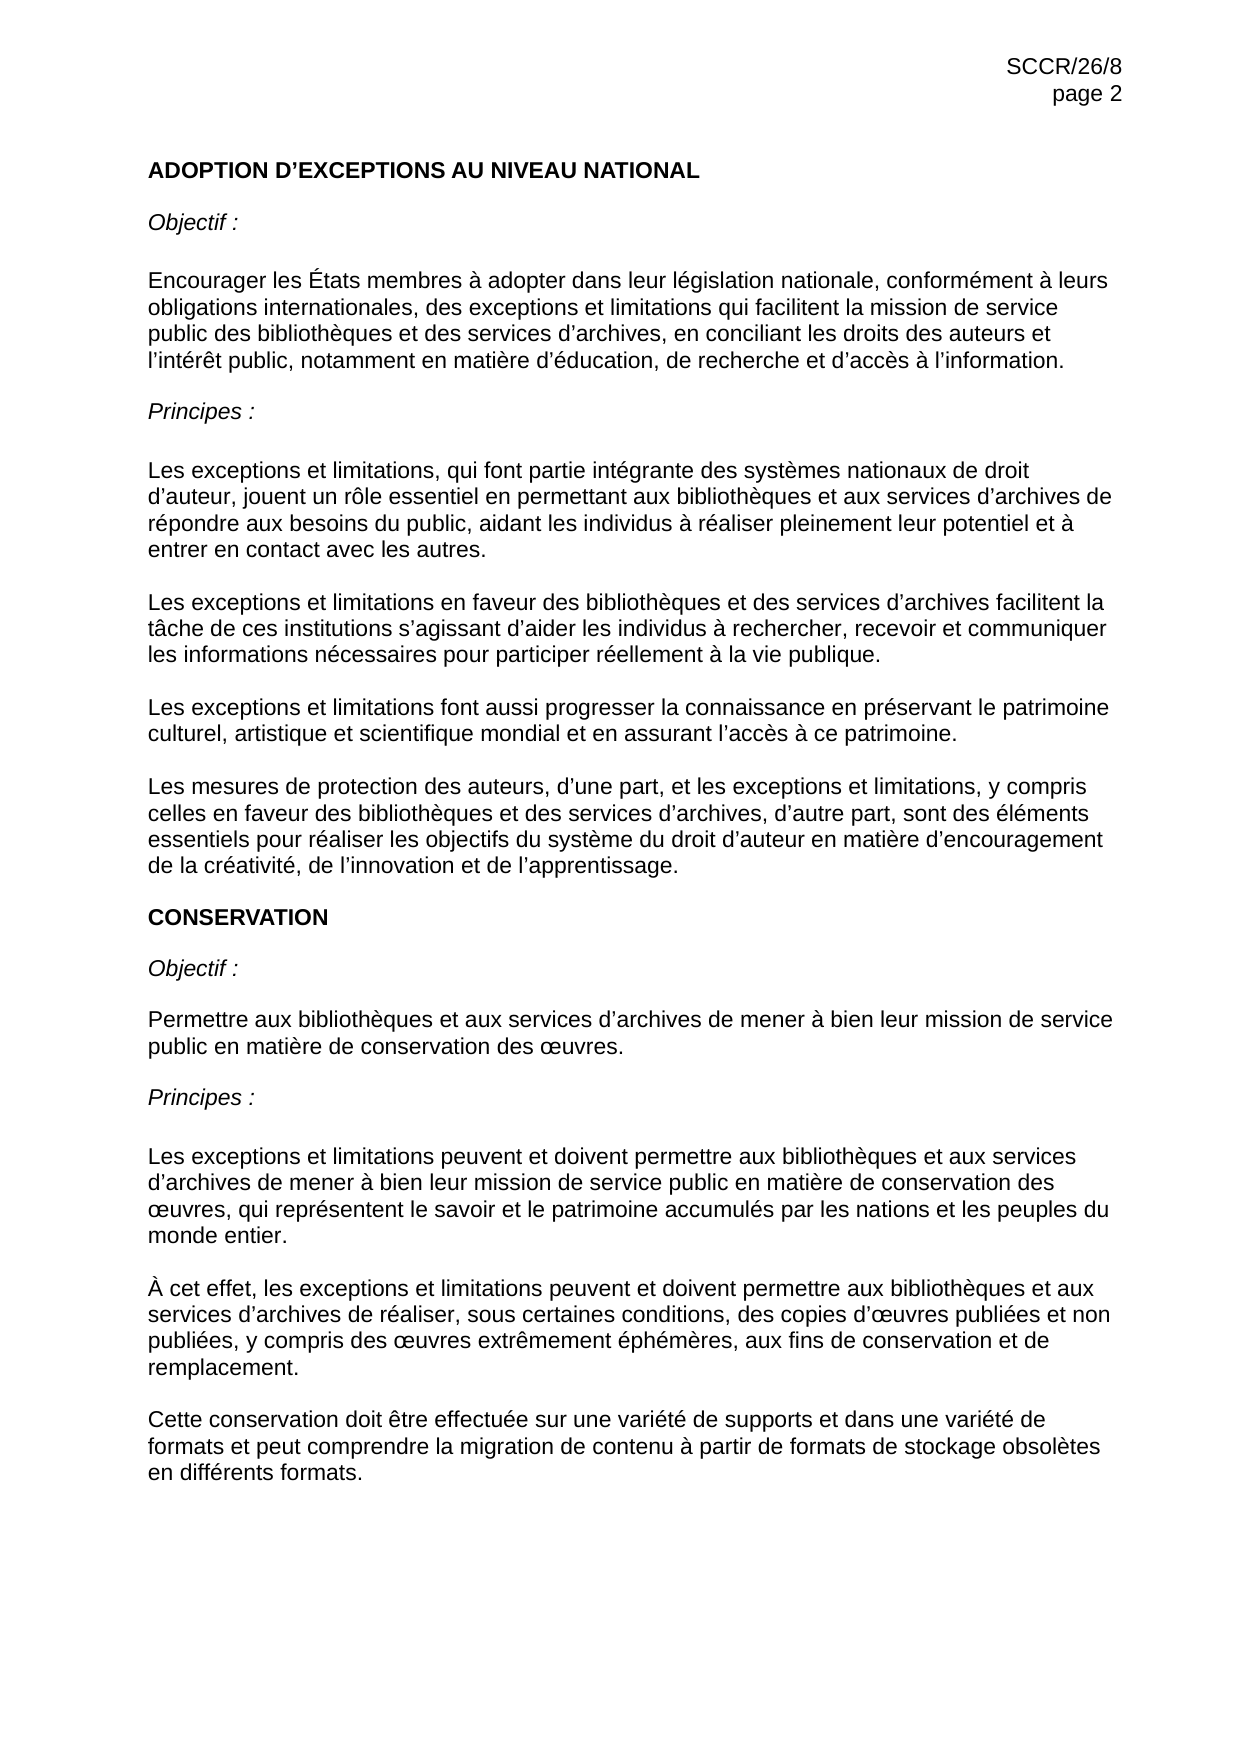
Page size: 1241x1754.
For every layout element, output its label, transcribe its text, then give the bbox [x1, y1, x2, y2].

text Cette conservation doit être effectuée sur une variété de supports et dans une variété de formats et peut comprendre la migration de contenu à partir de formats de stockage obsolètes en différents formats. [148, 1406, 1122, 1486]
subtitle Permettre aux bibliothèques et aux services d’archives de mener à bien leur mission de service public en matière de conservation des œuvres. [148, 1006, 1122, 1059]
subtitle Principes : [148, 1084, 1122, 1110]
text Encourager les États membres à adopter dans leur législation nationale, conformément à leurs obligations internationales, des exceptions et limitations qui facilitent la mission de service public des bibliothèques et des services d’archives, en conciliant les droits des auteurs et l’intérêt public, notamment en matière d’éducation, de recherche et d’accès à l’information. [148, 267, 1122, 373]
text À cet effet, les exceptions et limitations peuvent et doivent permettre aux bibliothèques et aux services d’archives de réaliser, sous certaines conditions, des copies d’œuvres publiées et non publiées, y compris des œuvres extrêmement éphémères, aux fins de conservation et de remplacement. [148, 1275, 1122, 1380]
text Les mesures de protection des auteurs, d’une part, et les exceptions et limitations, y compris celles en faveur des bibliothèques et des services d’archives, d’autre part, sont des éléments essentiels pour réaliser les objectifs du système du droit d’auteur en matière d’encouragement de la créativité, de l’innovation et de l’apprentissage. [148, 773, 1122, 878]
subtitle Objectif : [148, 955, 1122, 981]
subtitle Adoption d’exceptions au niveau national [148, 157, 1122, 183]
text Les exceptions et limitations en faveur des bibliothèques et des services d’archives facilitent la tâche de ces institutions s’agissant d’aider les individus à rechercher, recevoir et communiquer les informations nécessaires pour participer réellement à la vie publique. [148, 589, 1122, 668]
subtitle Conservation [148, 903, 1122, 930]
text Les exceptions et limitations peuvent et doivent permettre aux bibliothèques et aux services d’archives de mener à bien leur mission de service public en matière de conservation des œuvres, qui représentent le savoir et le patrimoine accumulés par les nations et les peuples du monde entier. [148, 1143, 1122, 1248]
subtitle Principes : [148, 398, 1122, 424]
text Les exceptions et limitations, qui font partie intégrante des systèmes nationaux de droit d’auteur, jouent un rôle essentiel en permettant aux bibliothèques et aux services d’archives de répondre aux besoins du public, aidant les individus à réaliser pleinement leur potentiel et à entrer en contact avec les autres. [148, 457, 1122, 562]
subtitle Objectif : [148, 208, 1122, 235]
text Les exceptions et limitations font aussi progresser la connaissance en préservant le patrimoine culturel, artistique et scientifique mondial et en assurant l’accès à ce patrimoine. [148, 694, 1122, 747]
